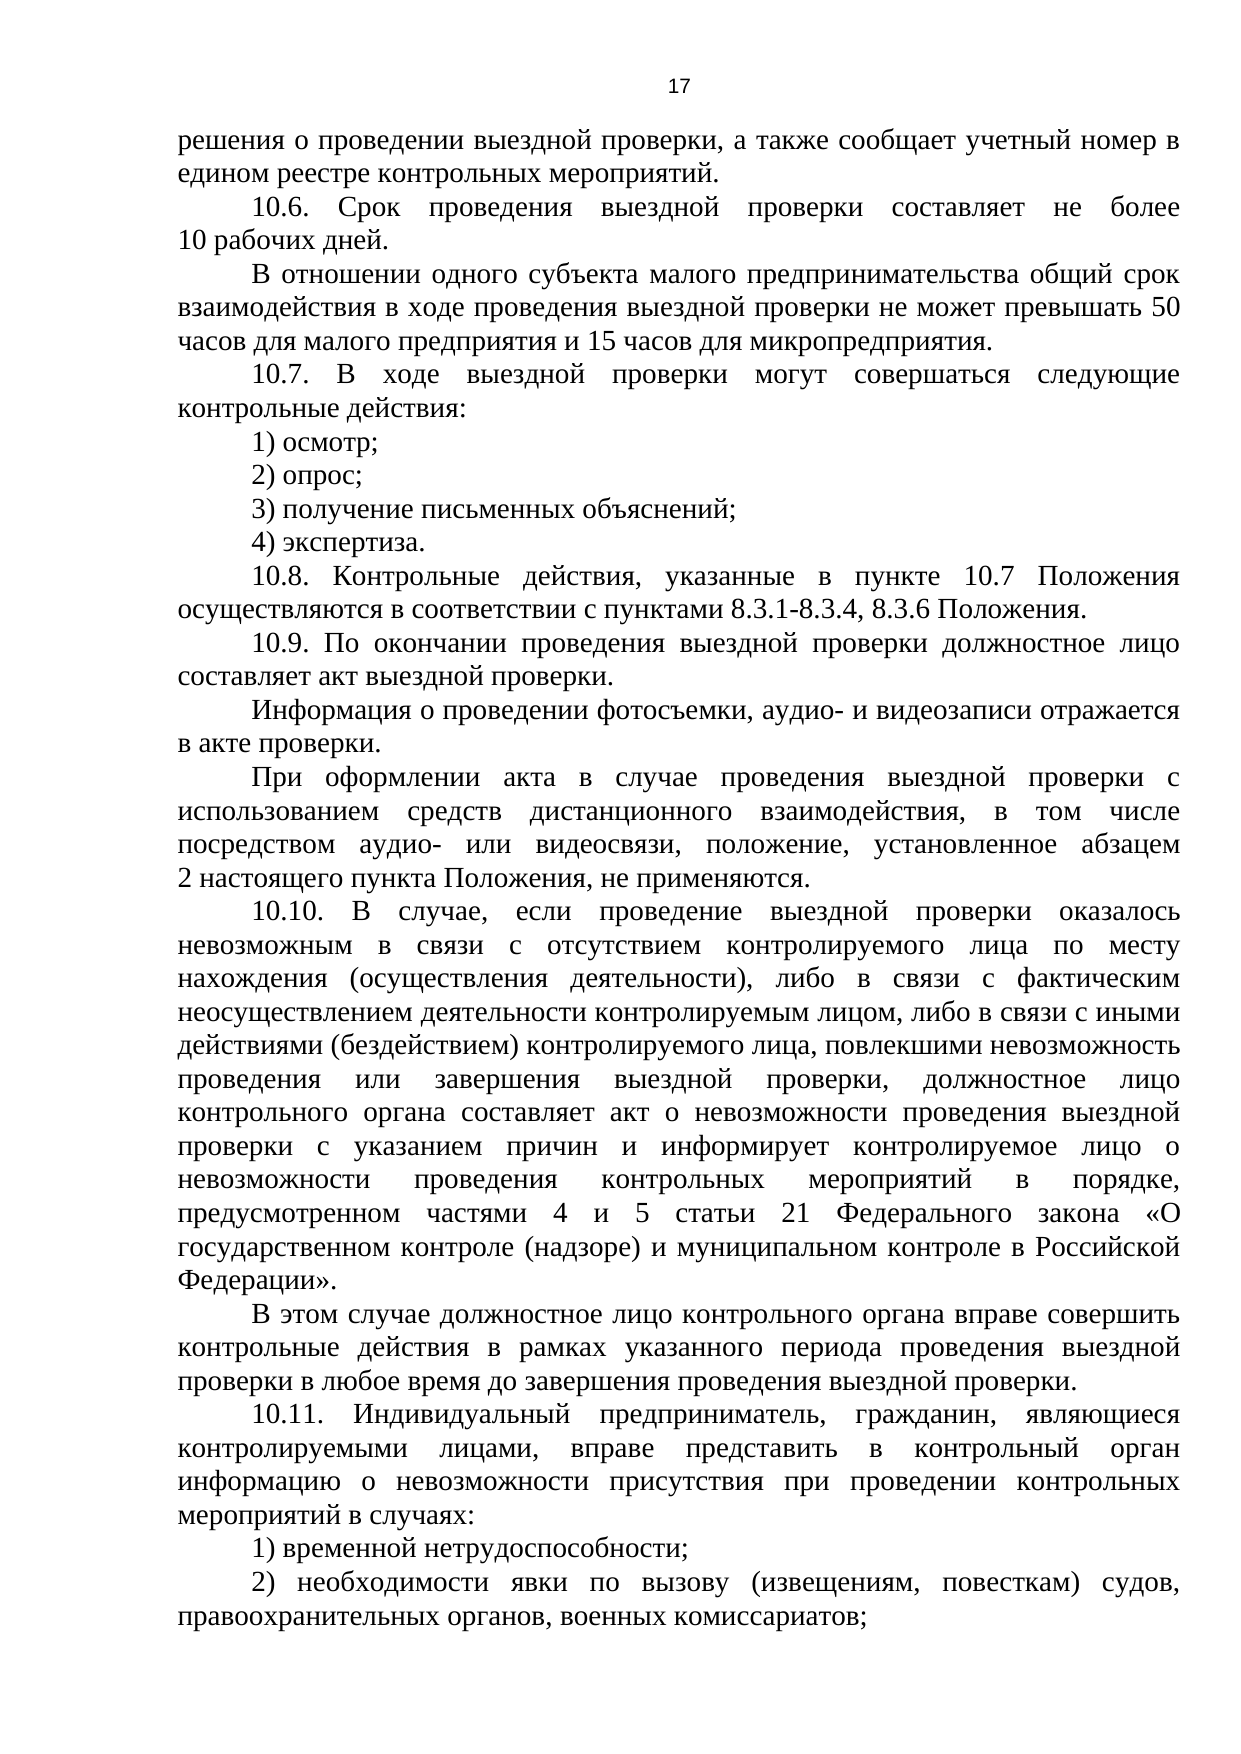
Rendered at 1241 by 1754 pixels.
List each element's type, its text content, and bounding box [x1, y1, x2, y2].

text Информация о проведении фотосъемки, аудио- и видеозаписи отражается в акте проверки. [177, 692, 1181, 759]
list В отношении одного субъекта малого предпринимательства общий срок взаимодействия в ходе проведения выездной проверки не может превышать 50 часов для малого предприятия и 15 часов для микропредприятия. [177, 256, 1181, 357]
list 10.6. Срок проведения выездной проверки составляет не более 10 рабочих дней. [177, 189, 1181, 256]
list 4) экспертиза. [177, 524, 1181, 558]
list 10.8. Контрольные действия, указанные в пункте 10.7 Положения осуществляются в соответствии с пунктами 8.3.1-8.3.4, 8.3.6 Положения. [177, 558, 1181, 625]
list 10.11. Индивидуальный предприниматель, гражданин, являющиеся контролируемыми лицами, вправе представить в контрольный орган информацию о невозможности присутствия при проведении контрольных мероприятий в случаях: [177, 1396, 1181, 1531]
list 2) опрос; [177, 457, 1181, 491]
text 10.10. В случае, если проведение выездной проверки оказалось невозможным в связи с отсутствием контролируемого лица по месту нахождения (осуществления деятельности), либо в связи с фактическим неосуществлением деятельности контролируемым лицом, либо в связи с иными действиями (бездействием) контролируемого лица, повлекшими невозможность проведения или завершения выездной проверки, должностное лицо контрольного органа составляет акт о невозможности проведения выездной проверки с указанием причин и информирует контролируемое лицо о невозможности проведения контрольных мероприятий в порядке, предусмотренном частями 4 и 5 статьи 21 Федерального закона «О государственном контроле (надзоре) и муниципальном контроле в Российской Федерации». [177, 893, 1181, 1296]
list В этом случае должностное лицо контрольного органа вправе совершить контрольные действия в рамках указанного периода проведения выездной проверки в любое время до завершения проведения выездной проверки. [177, 1296, 1181, 1396]
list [177, 122, 1181, 189]
list 1) осмотр; [177, 424, 1181, 457]
list 10.7. В ходе выездной проверки могут совершаться следующие контрольные действия: [177, 357, 1181, 424]
list 3) получение письменных объяснений; [177, 491, 1181, 524]
text 2) необходимости явки по вызову (извещениям, повесткам) судов, правоохранительных органов, военных комиссариатов; [177, 1564, 1181, 1631]
text 10.9. По окончании проведения выездной проверки должностное лицо составляет акт выездной проверки. [177, 625, 1181, 692]
text При оформлении акта в случае проведения выездной проверки с использованием средств дистанционного взаимодействия, в том числе посредством аудио- или видеосвязи, положение, установленное абзацем 2 настоящего пункта Положения, не применяются. [177, 759, 1181, 893]
text 1) временной нетрудоспособности; [177, 1531, 1181, 1564]
